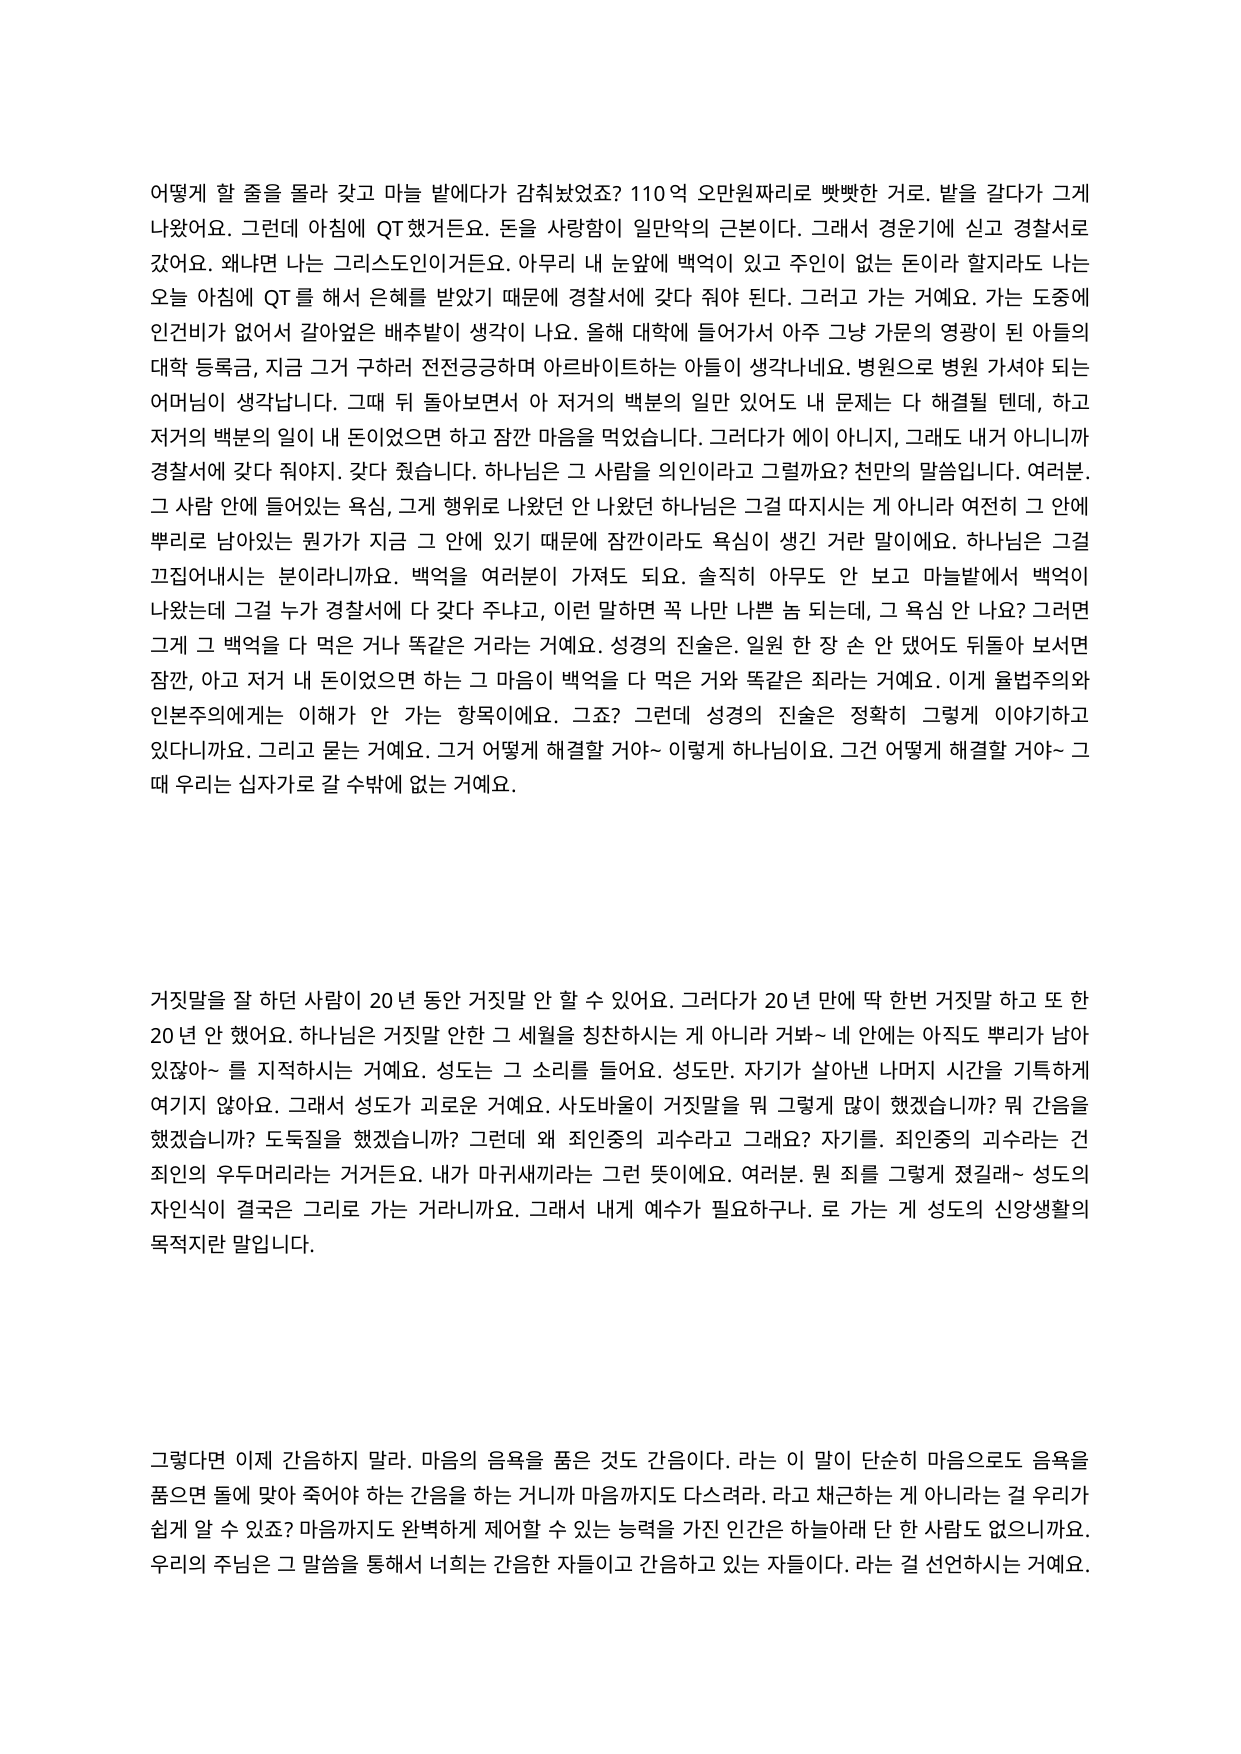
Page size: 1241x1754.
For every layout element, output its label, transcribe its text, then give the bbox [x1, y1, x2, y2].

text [150, 1444, 1090, 1579]
text 거짓말을 잘 하던 사람이 20년 동안 거짓말 안 할 수 있어요. 그러다가 20년 만에 딱 한번 거짓말 하고 또 한 20년 안 했어요. 하나님은 거짓말 안한 그 세월을 칭찬하시는 게 아니라 거봐~ 네 안에는 아직도 뿌리가 남아 있잖아~ 를 지적하시는 거예요. 성도는 그 소리를 들어요. 성도만. 자기가 살아낸 나머지 시간을 기특하게 여기지 않아요. 그래서 성도가 괴로운 거예요. 사도바울이 거짓말을 뭐 그렇게 많이 했겠습니까? 뭐 간음을 했겠습니까? 도둑질을 했겠습니까? 그런데 왜 죄인중의 괴수라고 그래요? 자기를. 죄인중의 괴수라는 건 죄인의 우두머리라는 거거든요. 내가 마귀새끼라는 그런 뜻이에요. 여러분. 뭔 죄를 그렇게 졌길래~ 성도의 자인식이 결국은 그리로 가는 거라니까요. 그래서 내게 예수가 필요하구나. 로 가는 게 성도의 신앙생활의 목적지란 말입니다. [150, 984, 1090, 1258]
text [150, 177, 1090, 799]
